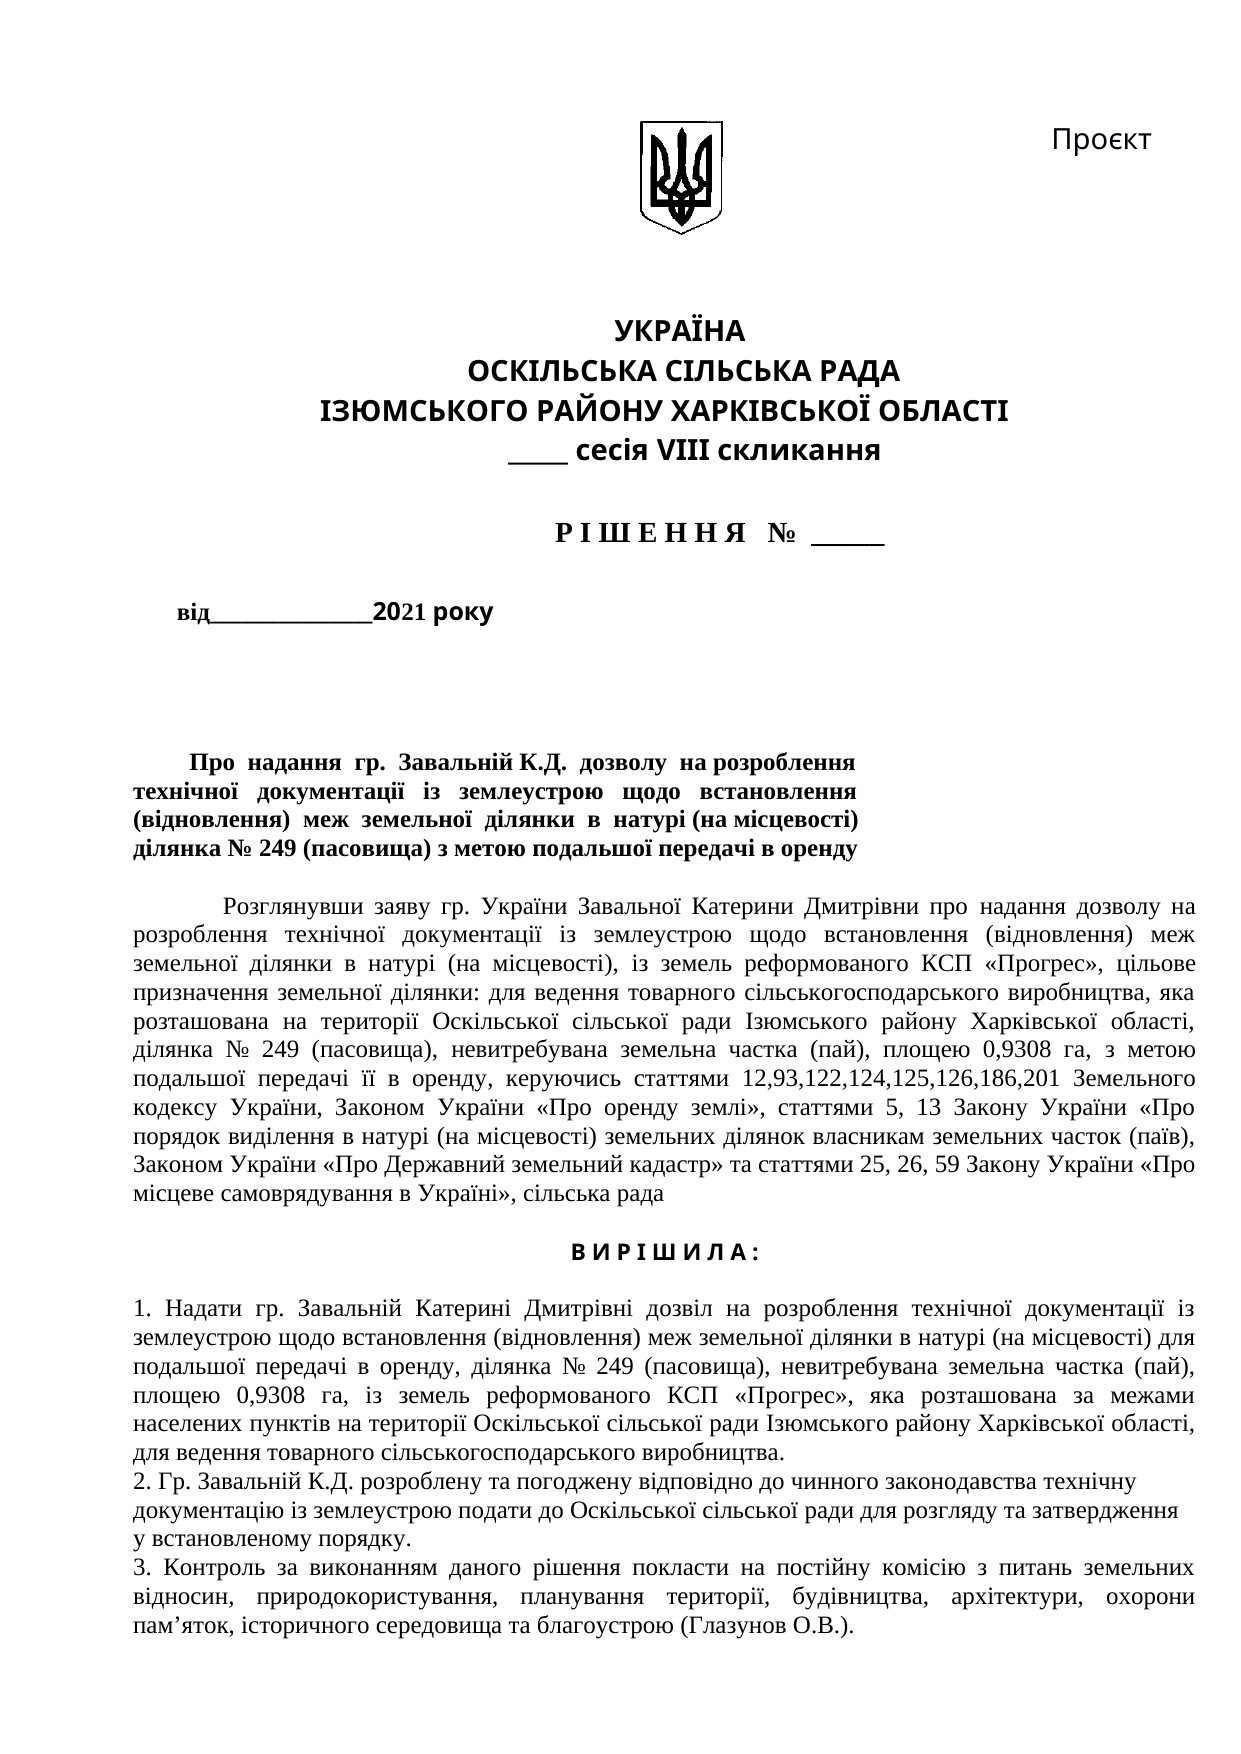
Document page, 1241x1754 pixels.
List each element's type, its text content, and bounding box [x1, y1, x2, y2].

text ділянка № 249 (пасовища) з метою подальшої передачі в оренду [133, 833, 1196, 862]
table_header Проєкт [144, 118, 1163, 310]
text В И Р І Ш И Л А : [133, 1236, 1196, 1267]
text _____ сесія VІІІ скликання [133, 429, 1196, 469]
text ІЗЮМСЬКОГО РАЙОНУ ХАРКІВСЬКОЇ ОБЛАСТІ [133, 390, 1196, 429]
text Розглянувши заяву гр. України Завальної Катерини Дмитрівни про надання дозволу на розроблення технічної документації із землеустрою щодо встановлення (відновлення) меж земельної ділянки в натурі (на місцевості), із земель реформованого КСП «Прогрес», цільове призначення земельної ділянки: для ведення товарного сільськогосподарського виробництва, яка розташована на території Оскільської сільської ради Ізюмського району Харківської області, ділянка № 249 (пасовища), невитребувана земельна частка (пай), площею 0,9308 га, з метою подальшої передачі її в оренду, керуючись статтями 12,93,122,124,125,126,186,201 Земельного кодексу України, Законом України «Про оренду землі», статтями 5, 13 Закону України «Про порядок виділення в натурі (на місцевості) земельних ділянок власникам земельних часток (паїв), Законом України «Про Державний земельний кадастр» та статтями 25, 26, 59 Закону України «Про місцеве самоврядування в Україні», сільська рада [133, 891, 1196, 1207]
text 2. Гр. Завальній К.Д. розроблену та погоджену відповідно до чинного законодавства технічну документацію із землеустрою подати до Оскільської сільської ради для розгляду та затвердження у встановленому порядку. [133, 1466, 1196, 1552]
text технічної документації із землеустрою щодо встановлення [133, 776, 1196, 804]
text Р І Ш Е Н Н Я № _____ [183, 515, 1196, 548]
text Про надання гр. Завальній К.Д. дозволу на розроблення [133, 747, 1196, 776]
text (відновлення) меж земельної ділянки в натурі (на місцевості) [133, 804, 1196, 833]
text УКРАЇНА [133, 310, 1196, 350]
text від_____________2021 року [133, 594, 1196, 628]
text ОСКІЛЬСЬКА СІЛЬСЬКА РАДА [133, 350, 1196, 390]
text 3. Контроль за виконанням даного рішення покласти на постійну комісію з питань земельних відносин, природокористування, планування території, будівництва, архітектури, охорони пам’яток, історичного середовища та благоустрою (Глазунов О.В.). [133, 1552, 1196, 1638]
text 1. Надати гр. Завальній Катерині Дмитрівні дозвіл на розроблення технічної документації із землеустрою щодо встановлення (відновлення) меж земельної ділянки в натурі (на місцевості) для подальшої передачі в оренду, ділянка № 249 (пасовища), невитребувана земельна частка (пай), площею 0,9308 га, із земель реформованого КСП «Прогрес», яка розташована за межами населених пунктів на території Оскільської сільської ради Ізюмського району Харківської області, для ведення товарного сільськогосподарського виробництва. [133, 1293, 1196, 1466]
